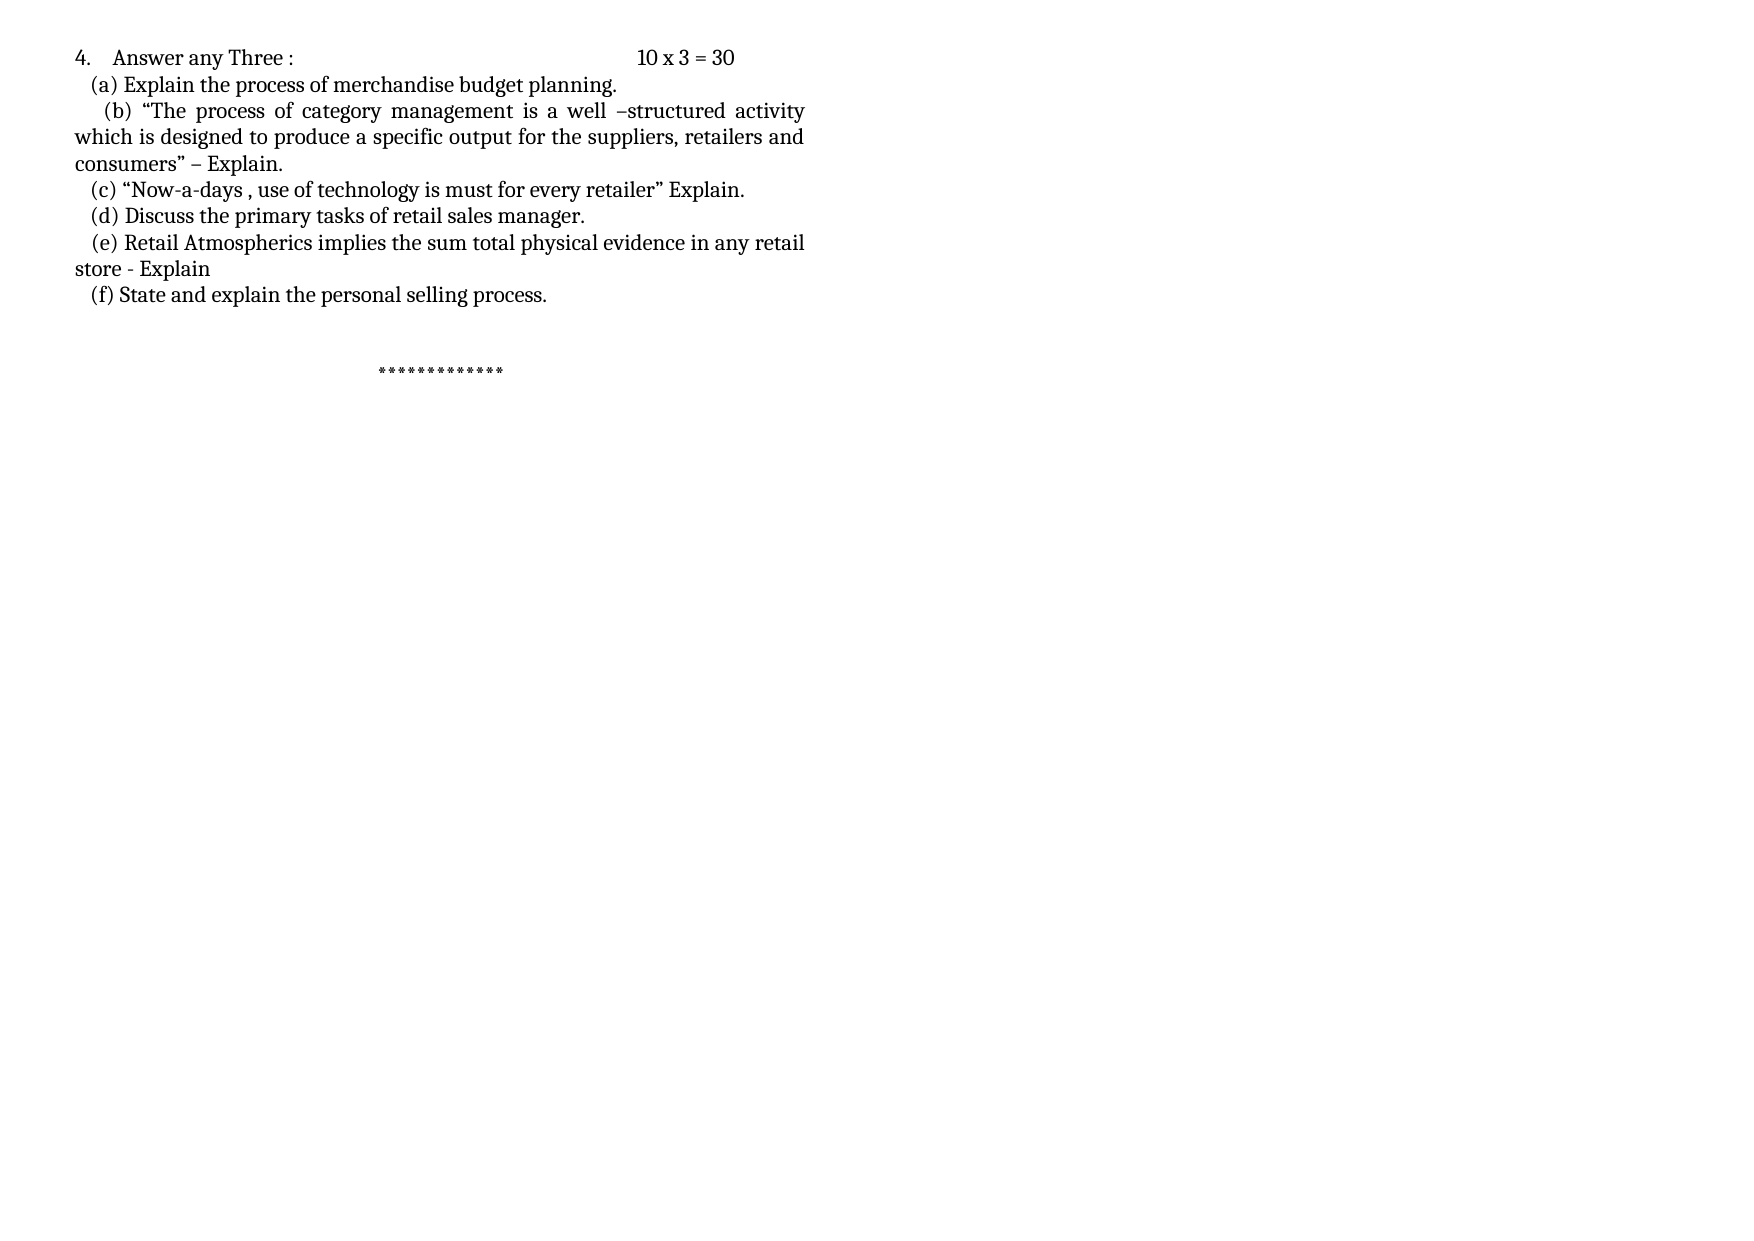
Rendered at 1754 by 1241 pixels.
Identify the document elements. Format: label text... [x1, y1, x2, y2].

text (e) Retail Atmospherics implies the sum total physical evidence in any retail store - Explain [75, 229, 806, 282]
list Answer any Three : 10 x 3 = 30 [75, 45, 806, 71]
text ************* [75, 361, 806, 388]
text (a) Explain the process of merchandise budget planning. [75, 71, 806, 98]
text (c) “Now-a-days , use of technology is must for every retailer” Explain. [75, 177, 806, 203]
text (b) “The process of category management is a well –structured activity which is designed to produce a specific output for the suppliers, retailers and consumers” – Explain. [75, 98, 806, 177]
text (d) Discuss the primary tasks of retail sales manager. [75, 203, 806, 229]
text (f) State and explain the personal selling process. [75, 282, 806, 309]
